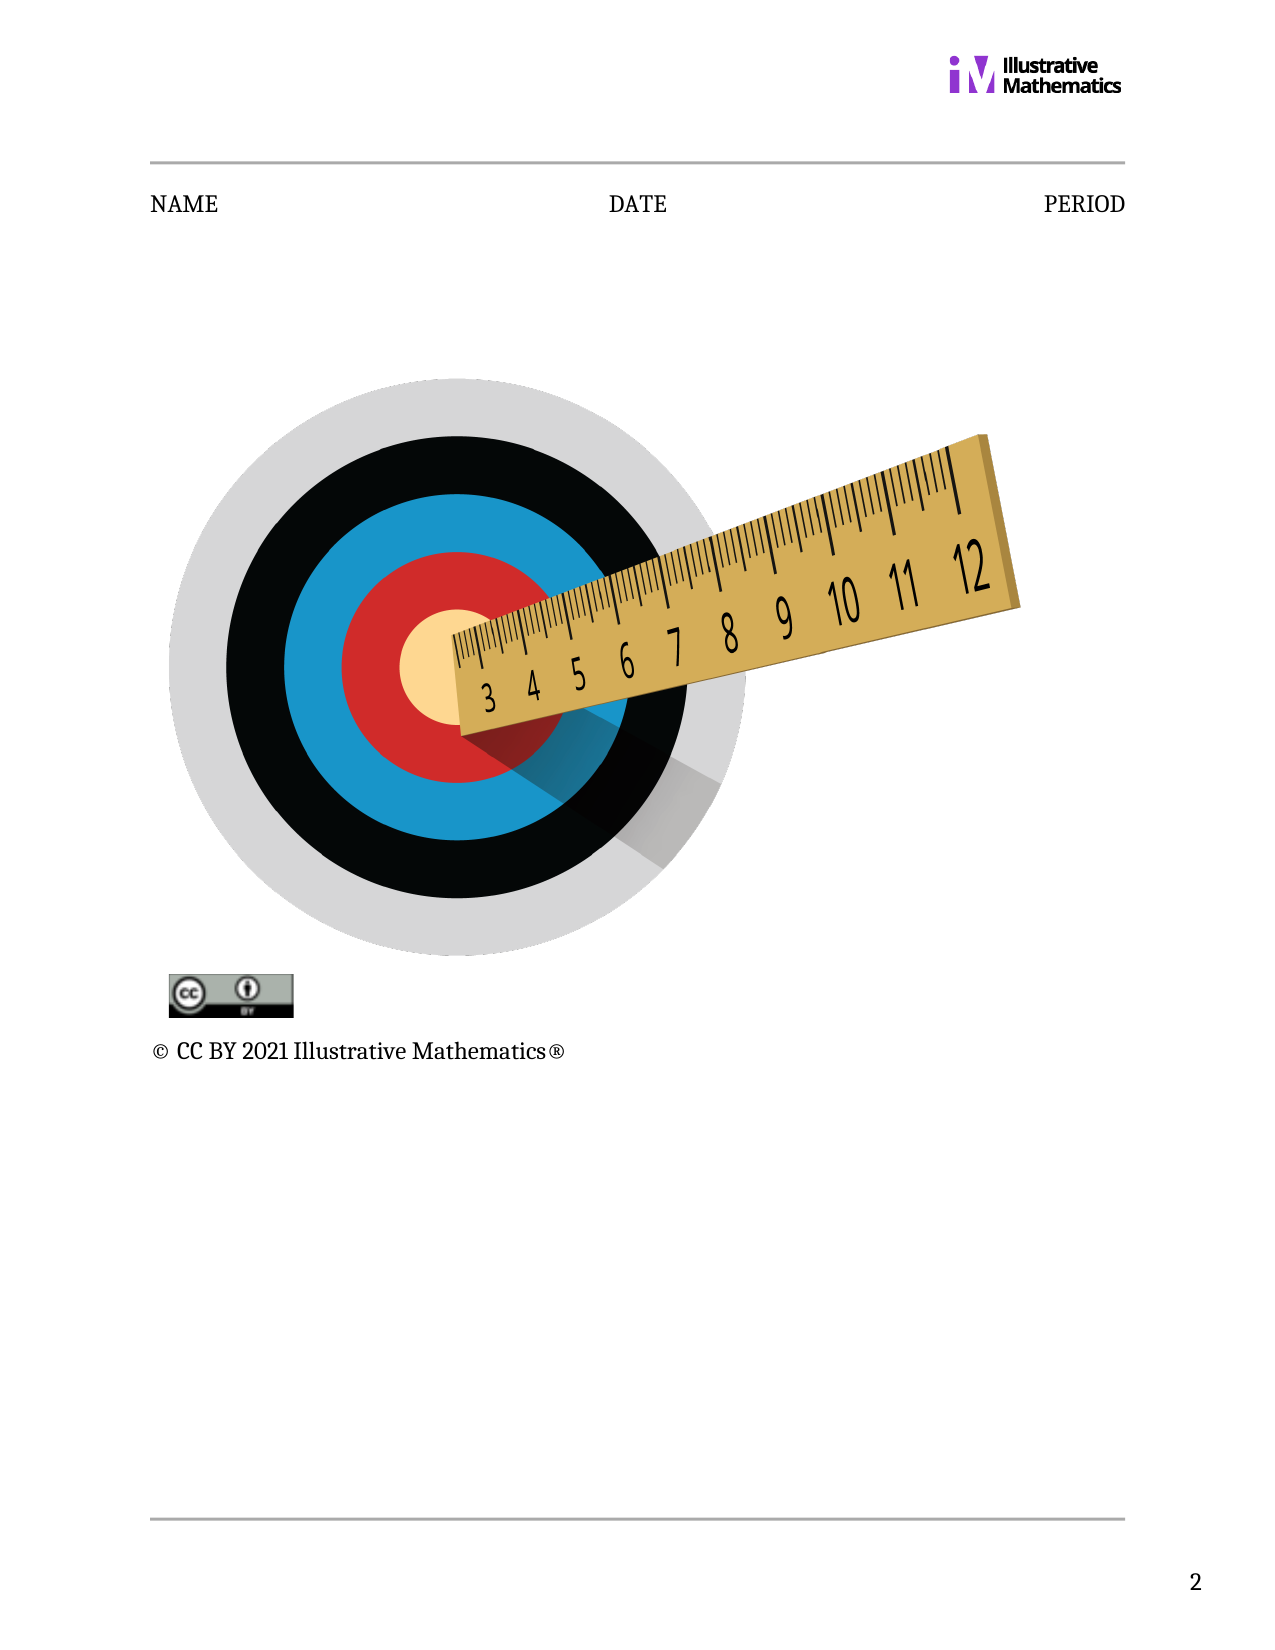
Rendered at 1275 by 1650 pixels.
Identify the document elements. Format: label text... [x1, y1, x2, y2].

picture [168, 247, 1142, 956]
text © CC BY 2021 Illustrative Mathematics® [150, 1037, 1125, 1065]
picture [168, 974, 294, 1018]
picture [949, 55, 1121, 93]
